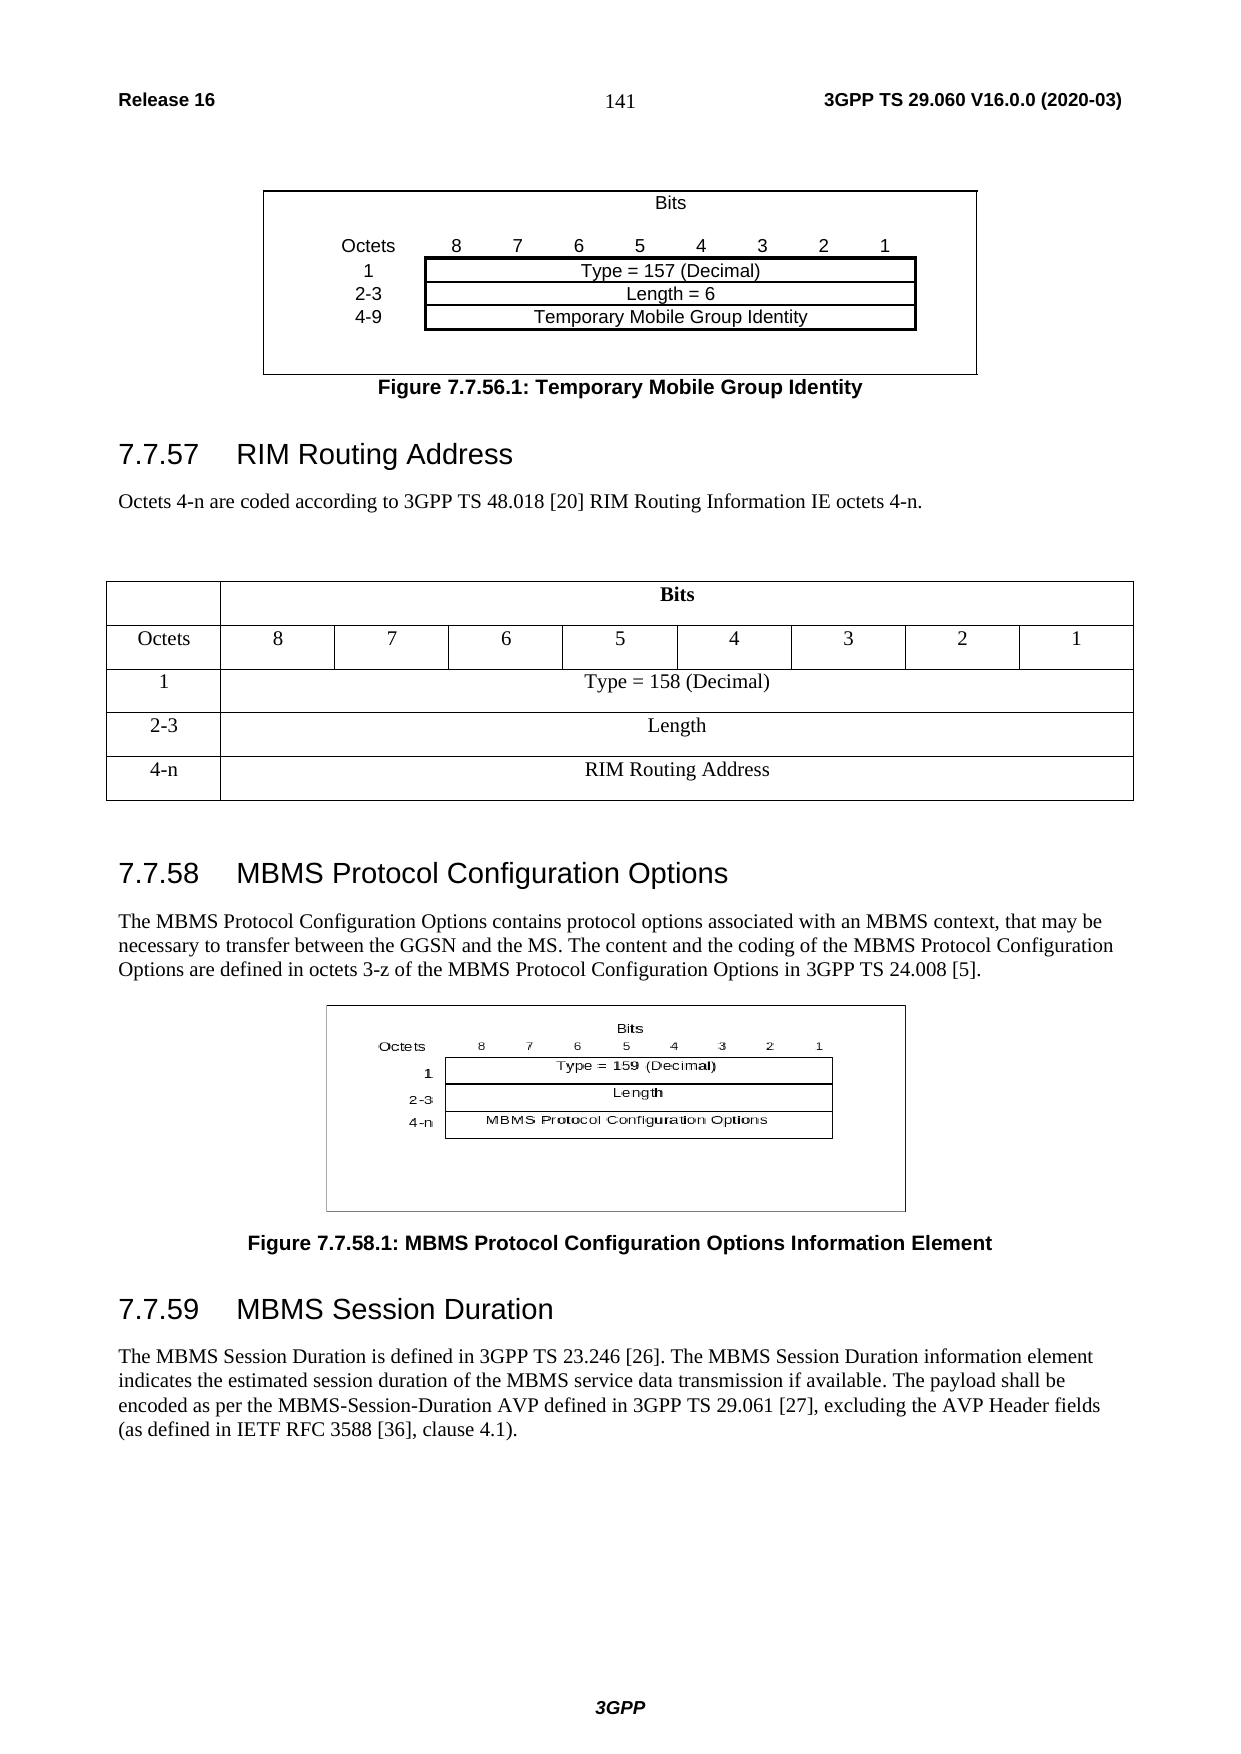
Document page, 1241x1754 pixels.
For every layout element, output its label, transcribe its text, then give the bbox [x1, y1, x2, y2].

subtitle 7.7.59 MBMS Session Duration [118, 1292, 1122, 1326]
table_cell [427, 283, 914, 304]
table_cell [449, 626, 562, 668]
text The MBMS Protocol Configuration Options contains protocol options associated with an MBMS context, that may be necessary to transfer between the GGSN and the MS. The content and the coding of the MBMS Protocol Configuration Options are defined in octets 3-z of the MBMS Protocol Configuration Options in 3GPP TS 24.008 [5]. [118, 909, 1122, 981]
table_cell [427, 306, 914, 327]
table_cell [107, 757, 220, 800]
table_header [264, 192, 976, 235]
text Octets 4-n are coded according to 3GPP TS 48.018 [20] RIM Routing Information IE octets 4-n. [118, 489, 1122, 513]
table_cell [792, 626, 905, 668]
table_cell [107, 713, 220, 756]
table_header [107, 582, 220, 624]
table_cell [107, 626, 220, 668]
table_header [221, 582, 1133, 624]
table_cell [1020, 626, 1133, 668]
text Figure 7.7.58.1: MBMS Protocol Configuration Options Information Element [118, 1231, 1122, 1254]
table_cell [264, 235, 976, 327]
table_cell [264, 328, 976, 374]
text Figure 7.7.56.1: Temporary Mobile Group Identity [118, 375, 1122, 399]
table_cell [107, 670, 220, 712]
subtitle 7.7.58 MBMS Protocol Configuration Options [118, 856, 1122, 890]
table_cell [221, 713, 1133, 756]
subtitle 7.7.57 RIM Routing Address [118, 437, 1122, 470]
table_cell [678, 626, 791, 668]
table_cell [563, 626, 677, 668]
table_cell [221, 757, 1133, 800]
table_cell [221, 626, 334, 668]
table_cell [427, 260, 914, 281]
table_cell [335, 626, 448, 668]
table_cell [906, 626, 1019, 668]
text The MBMS Session Duration is defined in 3GPP TS 23.246 [26]. The MBMS Session Duration information element indicates the estimated session duration of the MBMS service data transmission if available. The payload shall be encoded as per the MBMS-Session-Duration AVP defined in 3GPP TS 29.061 [27], excluding the AVP Header fields (as defined in IETF RFC 3588 [36], clause 4.1). [118, 1344, 1122, 1441]
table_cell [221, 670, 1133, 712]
